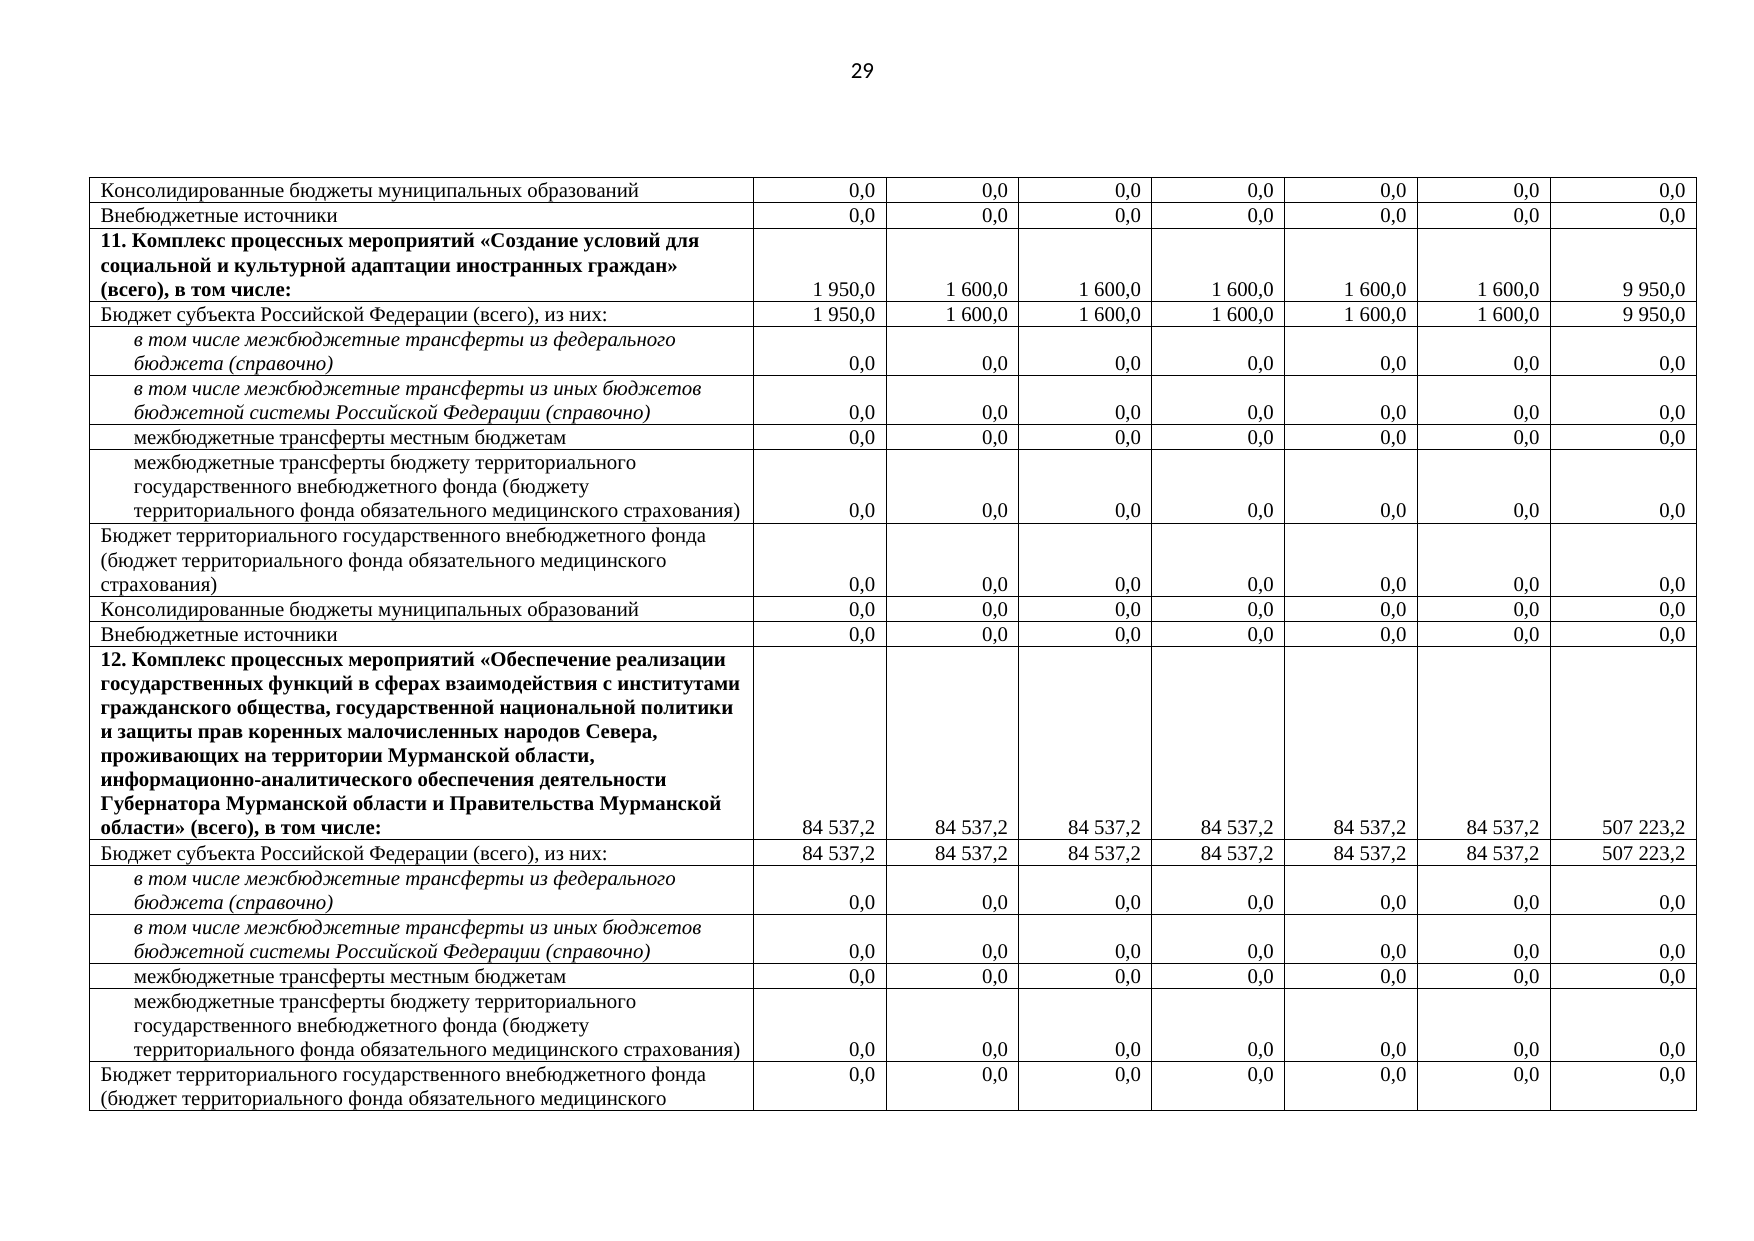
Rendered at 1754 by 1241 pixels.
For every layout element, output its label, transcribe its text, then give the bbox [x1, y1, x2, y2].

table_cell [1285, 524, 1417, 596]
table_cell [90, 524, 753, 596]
table_cell 0,0 [1019, 203, 1151, 227]
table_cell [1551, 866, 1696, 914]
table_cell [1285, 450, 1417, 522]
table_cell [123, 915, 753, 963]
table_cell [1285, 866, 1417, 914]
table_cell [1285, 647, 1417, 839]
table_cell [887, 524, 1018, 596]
table_cell 9 950,0 [1551, 302, 1696, 326]
table_cell 0,0 [887, 327, 1018, 375]
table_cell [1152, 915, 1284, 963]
table_cell в том числе межбюджетные трансферты из федерального бюджета (справочно) [123, 327, 753, 375]
table_cell 0,0 [1152, 327, 1284, 375]
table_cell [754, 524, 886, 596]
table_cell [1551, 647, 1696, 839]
table_cell 1 600,0 [1285, 229, 1417, 301]
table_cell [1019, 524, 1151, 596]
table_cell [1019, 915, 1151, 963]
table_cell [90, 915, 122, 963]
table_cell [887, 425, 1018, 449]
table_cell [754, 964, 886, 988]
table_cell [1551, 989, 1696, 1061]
table_cell 0,0 [1152, 203, 1284, 227]
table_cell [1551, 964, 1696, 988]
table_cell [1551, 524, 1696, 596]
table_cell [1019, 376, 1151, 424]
table_cell 1 600,0 [1152, 229, 1284, 301]
table_cell [90, 376, 122, 424]
table_cell 0,0 [887, 178, 1018, 202]
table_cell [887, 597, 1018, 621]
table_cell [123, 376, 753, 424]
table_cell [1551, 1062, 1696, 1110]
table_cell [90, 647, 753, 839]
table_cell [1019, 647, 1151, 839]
table_cell 0,0 [1551, 203, 1696, 227]
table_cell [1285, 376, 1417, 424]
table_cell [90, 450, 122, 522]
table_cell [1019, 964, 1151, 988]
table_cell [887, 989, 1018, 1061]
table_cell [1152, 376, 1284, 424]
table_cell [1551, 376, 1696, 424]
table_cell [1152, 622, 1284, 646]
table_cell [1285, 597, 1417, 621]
table_cell 1 600,0 [1019, 229, 1151, 301]
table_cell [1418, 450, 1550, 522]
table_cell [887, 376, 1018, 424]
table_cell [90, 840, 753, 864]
table_cell 1 600,0 [1418, 302, 1550, 326]
table_cell 1 600,0 [887, 229, 1018, 301]
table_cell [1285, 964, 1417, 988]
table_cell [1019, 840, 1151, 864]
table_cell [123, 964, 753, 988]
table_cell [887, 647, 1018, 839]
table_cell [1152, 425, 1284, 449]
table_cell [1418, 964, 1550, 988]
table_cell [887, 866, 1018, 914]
table_cell Внебюджетные источники [90, 203, 753, 227]
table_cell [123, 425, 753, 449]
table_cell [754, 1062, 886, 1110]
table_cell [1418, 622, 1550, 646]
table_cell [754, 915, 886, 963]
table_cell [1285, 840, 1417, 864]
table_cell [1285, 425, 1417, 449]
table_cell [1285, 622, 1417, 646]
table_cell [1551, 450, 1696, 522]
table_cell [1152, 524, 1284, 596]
table_cell 0,0 [1285, 178, 1417, 202]
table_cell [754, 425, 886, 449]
table_cell 0,0 [1418, 203, 1550, 227]
table_cell [90, 327, 122, 375]
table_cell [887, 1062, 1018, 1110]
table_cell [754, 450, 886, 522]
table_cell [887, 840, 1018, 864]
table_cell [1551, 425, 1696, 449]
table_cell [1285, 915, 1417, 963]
table_cell 0,0 [887, 203, 1018, 227]
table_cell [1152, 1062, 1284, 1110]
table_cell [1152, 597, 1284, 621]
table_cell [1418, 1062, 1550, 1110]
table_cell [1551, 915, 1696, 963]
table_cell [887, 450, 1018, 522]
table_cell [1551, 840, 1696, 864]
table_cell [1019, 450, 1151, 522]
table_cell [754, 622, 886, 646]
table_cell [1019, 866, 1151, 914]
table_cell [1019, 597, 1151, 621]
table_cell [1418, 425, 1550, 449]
table_cell Бюджет субъекта Российской Федерации (всего), из них: [90, 302, 753, 326]
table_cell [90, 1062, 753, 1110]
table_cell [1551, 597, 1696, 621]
table_cell 0,0 [1152, 178, 1284, 202]
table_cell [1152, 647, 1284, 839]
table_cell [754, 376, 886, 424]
table_cell 0,0 [1418, 178, 1550, 202]
table_cell 11. Комплекс процессных мероприятий «Создание условий для социальной и культурной адаптации иностранных граждан» (всего), в том числе: [90, 229, 753, 301]
table_cell 1 600,0 [1019, 302, 1151, 326]
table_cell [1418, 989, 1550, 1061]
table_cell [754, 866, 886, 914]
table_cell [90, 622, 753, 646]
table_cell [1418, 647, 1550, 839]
table_cell 0,0 [754, 178, 886, 202]
table_cell 1 600,0 [1285, 302, 1417, 326]
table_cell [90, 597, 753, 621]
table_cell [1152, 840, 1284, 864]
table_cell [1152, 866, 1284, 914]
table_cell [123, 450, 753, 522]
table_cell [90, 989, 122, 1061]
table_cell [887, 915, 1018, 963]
table_cell 0,0 [754, 203, 886, 227]
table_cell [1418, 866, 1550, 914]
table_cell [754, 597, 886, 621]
table_cell Консолидированные бюджеты муниципальных образований [90, 178, 753, 202]
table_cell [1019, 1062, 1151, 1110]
table_cell 1 600,0 [1152, 302, 1284, 326]
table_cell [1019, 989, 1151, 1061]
table_cell 0,0 [1551, 178, 1696, 202]
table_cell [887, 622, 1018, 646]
table_cell 1 950,0 [754, 229, 886, 301]
table_cell 0,0 [1418, 327, 1550, 375]
table_cell 1 950,0 [754, 302, 886, 326]
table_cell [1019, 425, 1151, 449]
table_cell 0,0 [1285, 327, 1417, 375]
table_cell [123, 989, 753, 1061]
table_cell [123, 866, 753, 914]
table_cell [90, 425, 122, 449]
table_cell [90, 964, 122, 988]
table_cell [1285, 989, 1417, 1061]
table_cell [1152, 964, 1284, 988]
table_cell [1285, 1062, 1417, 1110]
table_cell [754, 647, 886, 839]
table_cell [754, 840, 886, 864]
table_cell 1 600,0 [1418, 229, 1550, 301]
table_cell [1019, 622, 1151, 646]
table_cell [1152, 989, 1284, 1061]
table_cell 0,0 [754, 327, 886, 375]
table_cell 9 950,0 [1551, 229, 1696, 301]
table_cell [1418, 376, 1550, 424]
table_cell 1 600,0 [887, 302, 1018, 326]
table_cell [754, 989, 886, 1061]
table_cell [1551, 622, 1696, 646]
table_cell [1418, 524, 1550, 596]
table_cell 0,0 [1285, 203, 1417, 227]
table_cell 0,0 [1019, 327, 1151, 375]
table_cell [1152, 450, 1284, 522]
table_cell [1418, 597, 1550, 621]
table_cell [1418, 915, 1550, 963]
table_cell 0,0 [1019, 178, 1151, 202]
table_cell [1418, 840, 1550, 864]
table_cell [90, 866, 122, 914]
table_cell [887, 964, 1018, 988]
table_cell 0,0 [1551, 327, 1696, 375]
